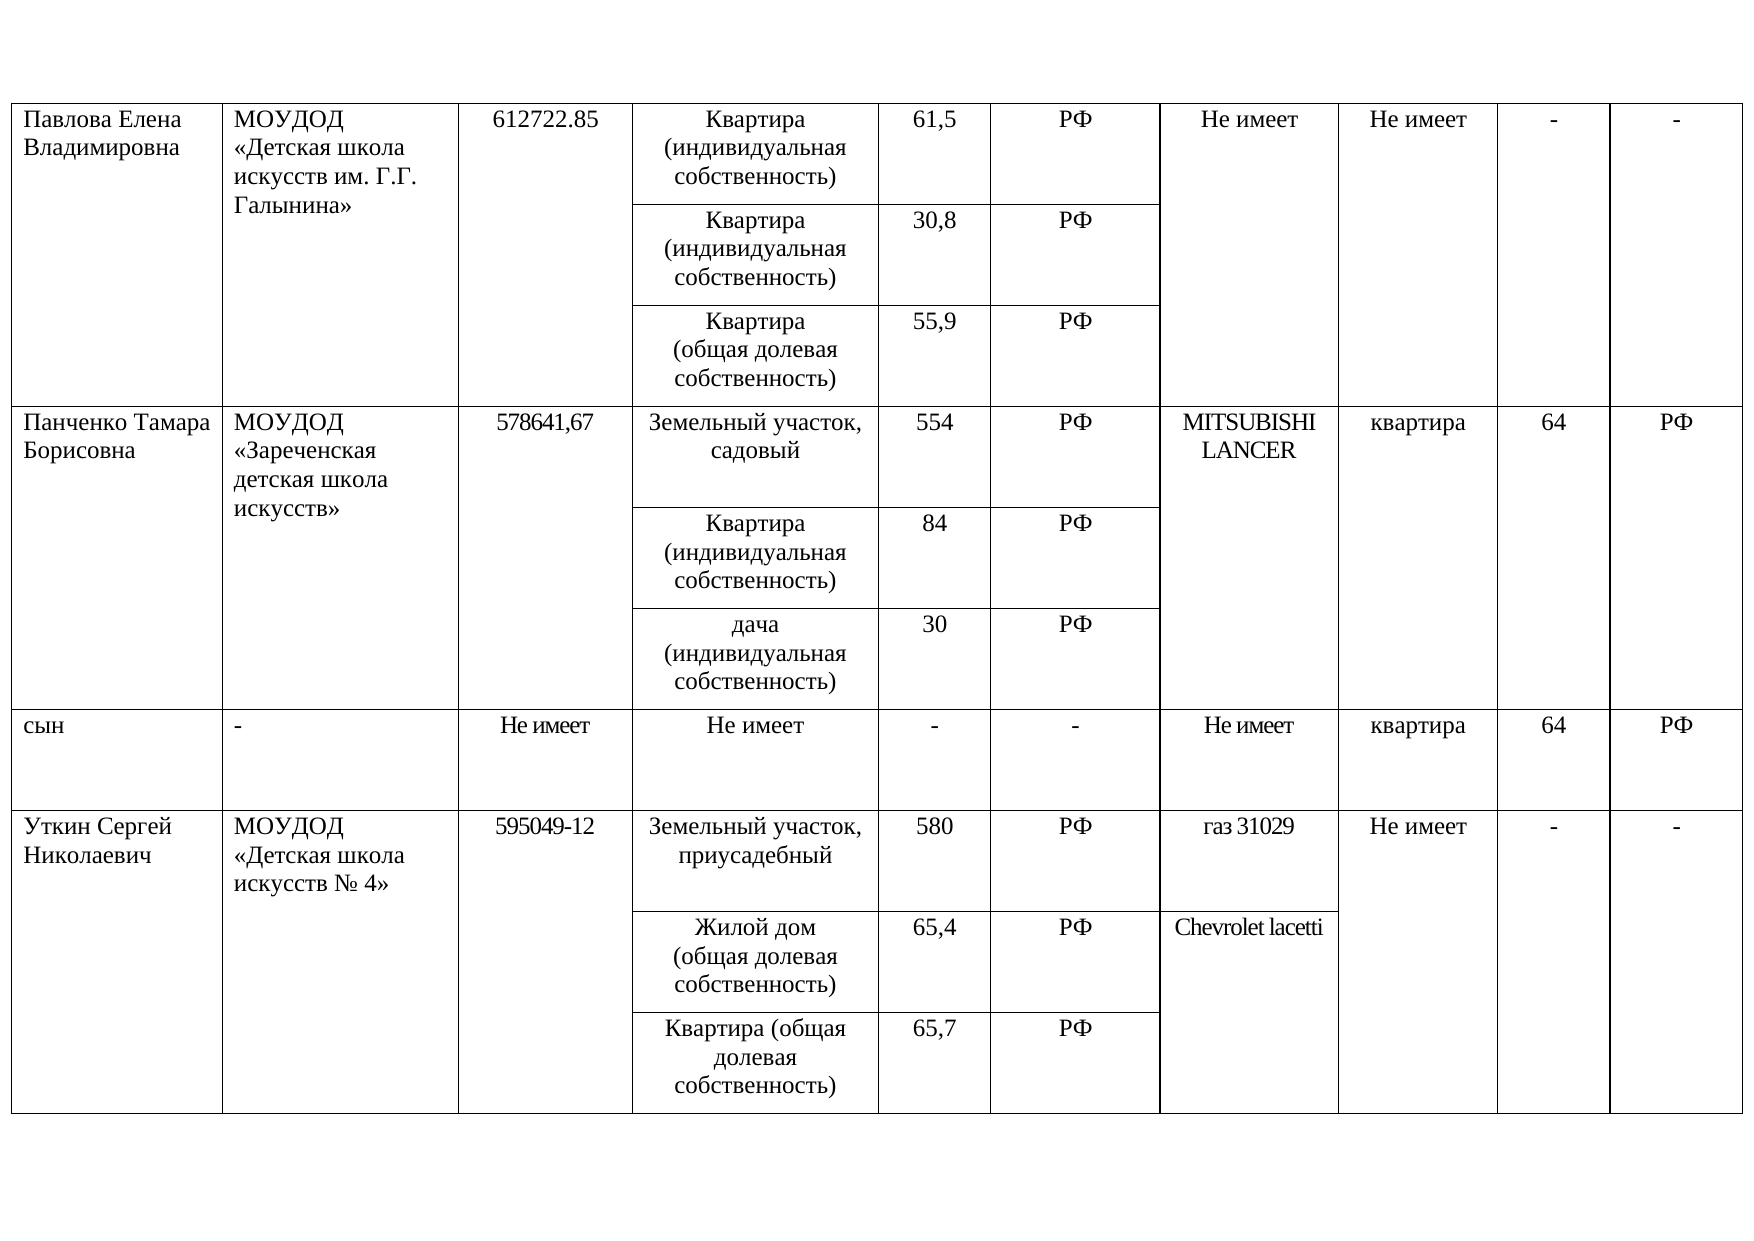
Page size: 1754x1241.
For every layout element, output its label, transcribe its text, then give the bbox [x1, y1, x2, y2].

table_cell РФ [1611, 407, 1742, 709]
table_cell Квартира (индивидуальная собственность) [633, 205, 878, 305]
table_cell - [1498, 104, 1609, 406]
table_cell РФ [991, 609, 1159, 709]
table_cell 554 [879, 407, 990, 507]
table_cell - [1498, 811, 1609, 1113]
table_cell Квартира (индивидуальная собственность) [633, 508, 878, 608]
table_cell - [1611, 104, 1742, 406]
table_cell Уткин Сергей Николаевич [12, 811, 222, 1113]
table_cell Жилой дом (общая долевая собственность) [633, 912, 878, 1012]
table_cell 61,5 [879, 104, 990, 204]
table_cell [633, 1013, 878, 1113]
table_cell 65,7 [879, 1013, 990, 1113]
table_cell 30 [879, 609, 990, 709]
table_cell MITSUBISHI LANCER [1161, 407, 1338, 709]
table_cell Не имеет [1161, 710, 1338, 810]
table_cell Не имеет [633, 710, 878, 810]
table_cell РФ [991, 407, 1159, 507]
table_cell 55,9 [879, 306, 990, 406]
table_cell Земельный участок, садовый [633, 407, 878, 507]
table_cell - [223, 710, 458, 810]
table_cell РФ [991, 104, 1159, 204]
table_cell - [1611, 811, 1742, 1113]
table_cell РФ [991, 508, 1159, 608]
table_cell 612722.85 [459, 104, 632, 406]
table_cell - [879, 710, 990, 810]
table_cell 64 [1498, 407, 1609, 709]
table_cell 64 [1498, 710, 1609, 810]
table_cell РФ [991, 811, 1159, 911]
table_cell РФ [1611, 710, 1742, 810]
table_cell Не имеет [1339, 811, 1497, 1113]
table_cell Земельный участок, приусадебный [633, 811, 878, 911]
table_cell дача (индивидуальная собственность) [633, 609, 878, 709]
table_cell - [991, 710, 1159, 810]
table_cell 580 [879, 811, 990, 911]
table_cell МОУДОД «Зареченская детская школа искусств» [223, 407, 458, 709]
table_cell Не имеет [1339, 104, 1497, 406]
table_cell 84 [879, 508, 990, 608]
table_cell РФ [991, 912, 1159, 1012]
table_cell Не имеет [459, 710, 632, 810]
table_cell сын [12, 710, 222, 810]
table_cell Квартира (индивидуальная собственность) [633, 104, 878, 204]
table_cell РФ [991, 1013, 1159, 1113]
table_cell МОУДОД «Детская школа искусств № 4» [223, 811, 458, 1113]
table_cell Не имеет [1161, 104, 1338, 406]
table_cell РФ [991, 205, 1159, 305]
table_cell МОУДОД «Детская школа искусств им. Г.Г. Галынина» [223, 104, 458, 406]
table_cell Панченко Тамара Борисовна [12, 407, 222, 709]
table_cell квартира [1339, 407, 1497, 709]
table_cell 595049-12 [459, 811, 632, 1113]
table_cell 65,4 [879, 912, 990, 1012]
table_cell Chevrolet lacetti [1161, 912, 1338, 1113]
table_cell квартира [1339, 710, 1497, 810]
table_cell Квартира (общая долевая собственность) [633, 306, 878, 406]
table_cell 30,8 [879, 205, 990, 305]
table_cell газ 31029 [1161, 811, 1338, 911]
table_cell 578641,67 [459, 407, 632, 709]
table_cell РФ [991, 306, 1159, 406]
table_cell Павлова Елена Владимировна [12, 104, 222, 406]
